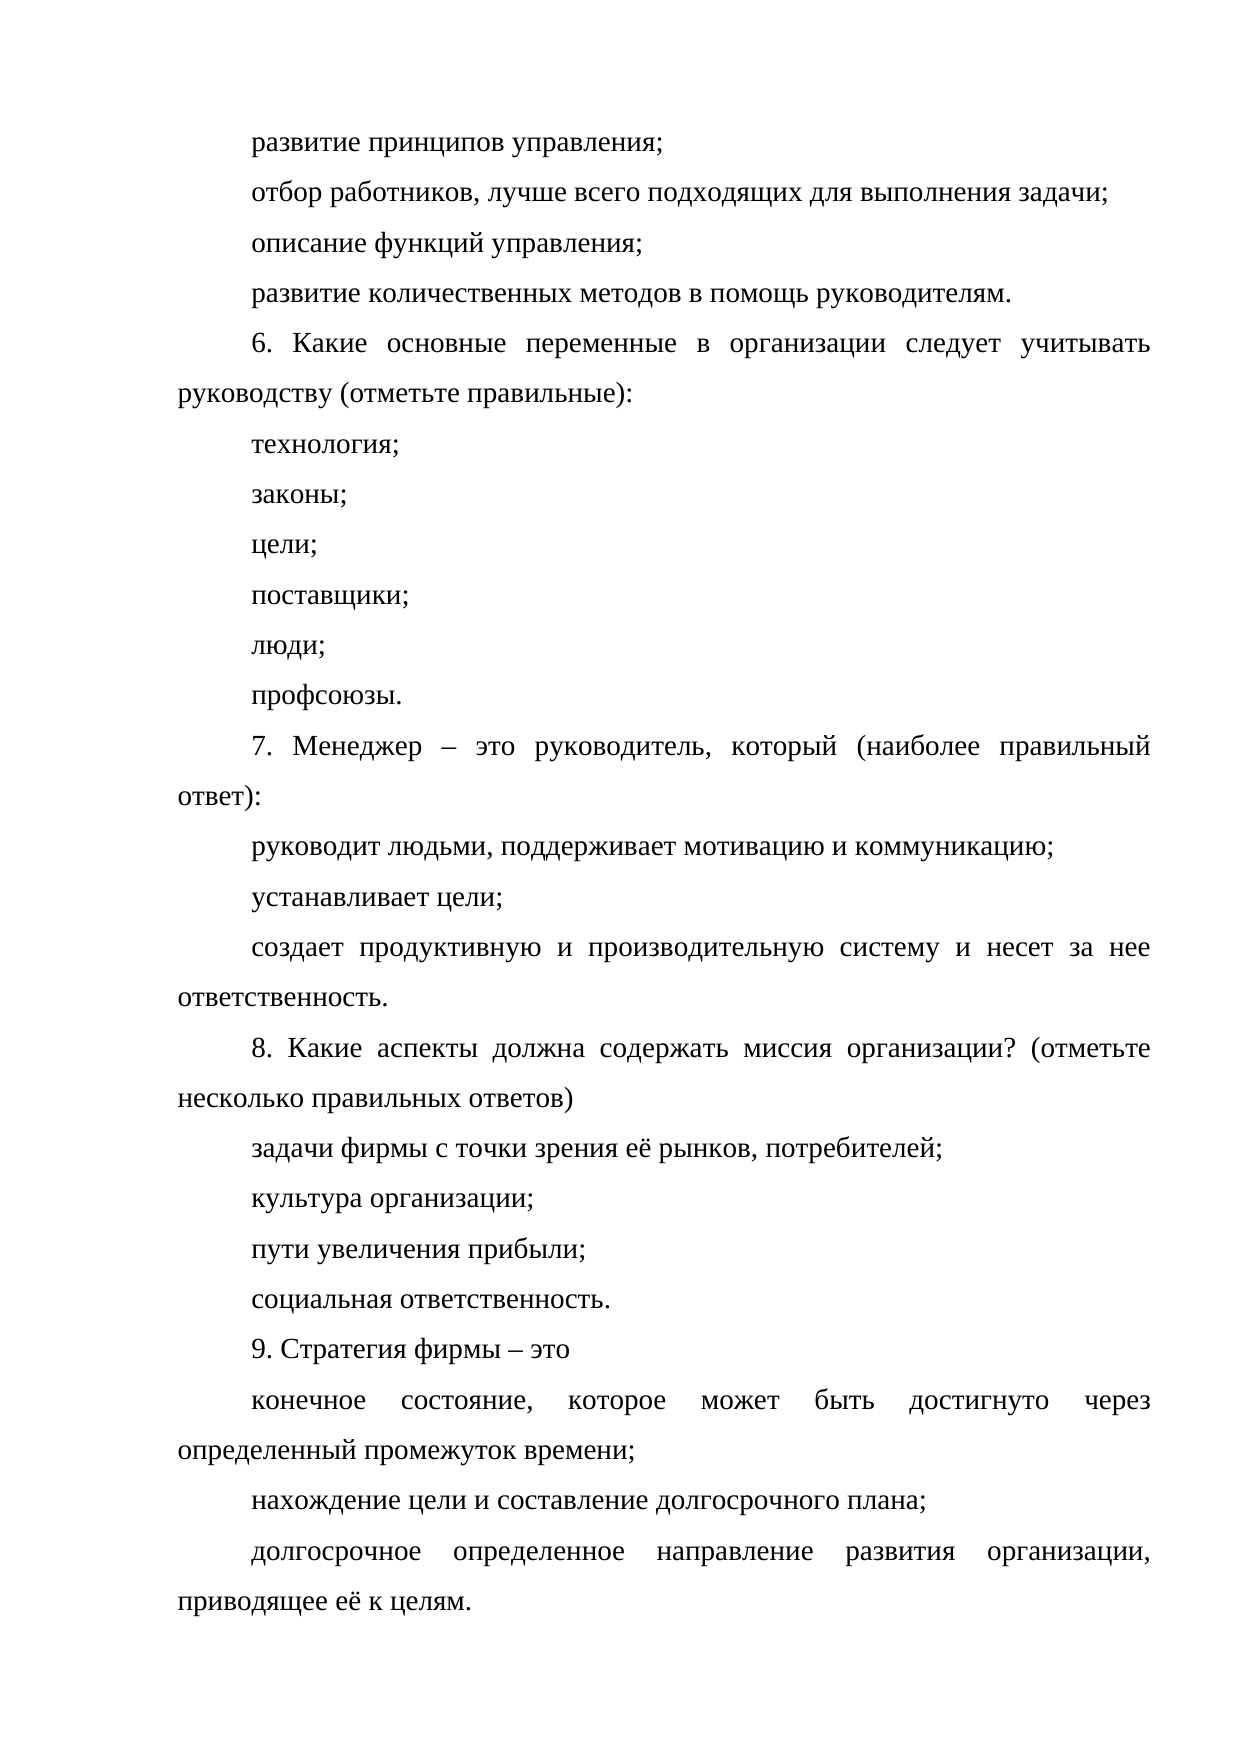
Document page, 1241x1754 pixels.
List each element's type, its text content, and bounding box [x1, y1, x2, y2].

text социальная ответственность. [177, 1281, 1152, 1315]
text конечное состояние, которое может быть достигнуто через определенный промежуток времени; [177, 1382, 1152, 1466]
text задачи фирмы с точки зрения её рынков, потребителей; [177, 1130, 1152, 1164]
text развитие принципов управления; [177, 124, 1152, 158]
text законы; [177, 476, 1152, 510]
text профсоюзы. [177, 677, 1152, 711]
text описание функций управления; [177, 225, 1152, 258]
text поставщики; [177, 577, 1152, 610]
text создает продуктивную и производительную систему и несет за нее ответственность. [177, 929, 1152, 1013]
text 7. Менеджер – это руководитель, который (наиболее правильный ответ): [177, 728, 1152, 812]
text технология; [177, 426, 1152, 459]
text нахождение цели и составление долгосрочного плана; [177, 1482, 1152, 1516]
text 9. Стратегия фирмы – это [177, 1332, 1152, 1365]
text отбор работников, лучше всего подходящих для выполнения задачи; [177, 174, 1152, 208]
text долгосрочное определенное направление развития организации, приводящее её к целям. [177, 1533, 1152, 1617]
text цели; [177, 527, 1152, 560]
text 8. Какие аспекты должна содержать миссия организации? (отметьте несколько правильных ответов) [177, 1030, 1152, 1113]
text руководит людьми, поддерживает мотивацию и коммуникацию; [177, 828, 1152, 862]
text люди; [177, 627, 1152, 661]
text 6. Какие основные переменные в организации следует учитывать руководству (отметьте правильные): [177, 325, 1152, 409]
text развитие количественных методов в помощь руководителям. [177, 275, 1152, 308]
text культура организации; [177, 1181, 1152, 1214]
text пути увеличения прибыли; [177, 1231, 1152, 1264]
text устанавливает цели; [177, 879, 1152, 912]
